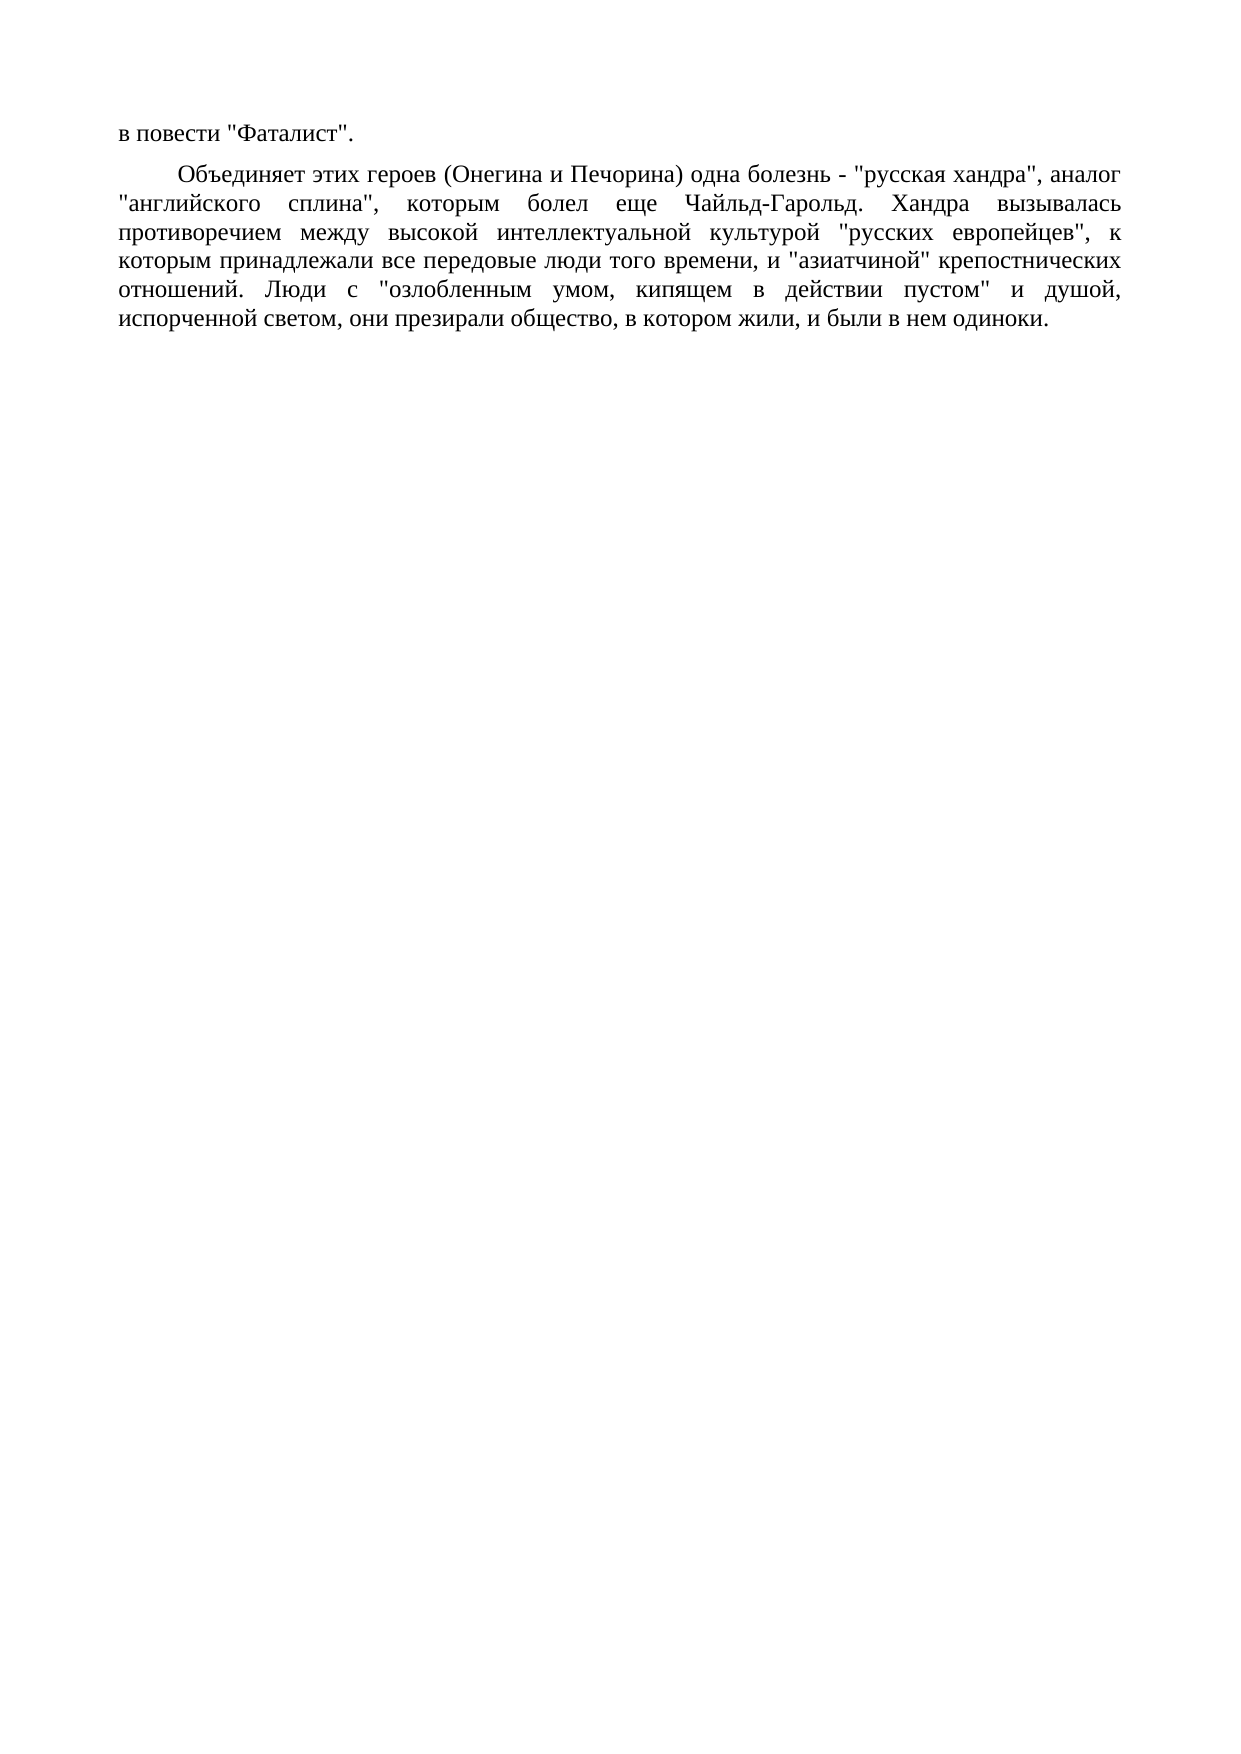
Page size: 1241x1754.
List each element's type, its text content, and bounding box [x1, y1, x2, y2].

text Объединяет этих героев (Онегина и Печорина) одна болезнь - "русская хандра", аналог "английского сплина", которым болел еще Чайльд-Гарольд. Хандра вызывалась противоречием между высокой интеллектуальной культурой "русских европейцев", к которым принадлежали все передовые люди того времени, и "азиатчиной" крепостнических отношений. Люди с "озлобленным умом, кипящем в действии пустом" и душой, испорченной светом, они презирали общество, в котором жили, и были в нем одиноки. [118, 159, 1122, 332]
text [118, 118, 1122, 147]
